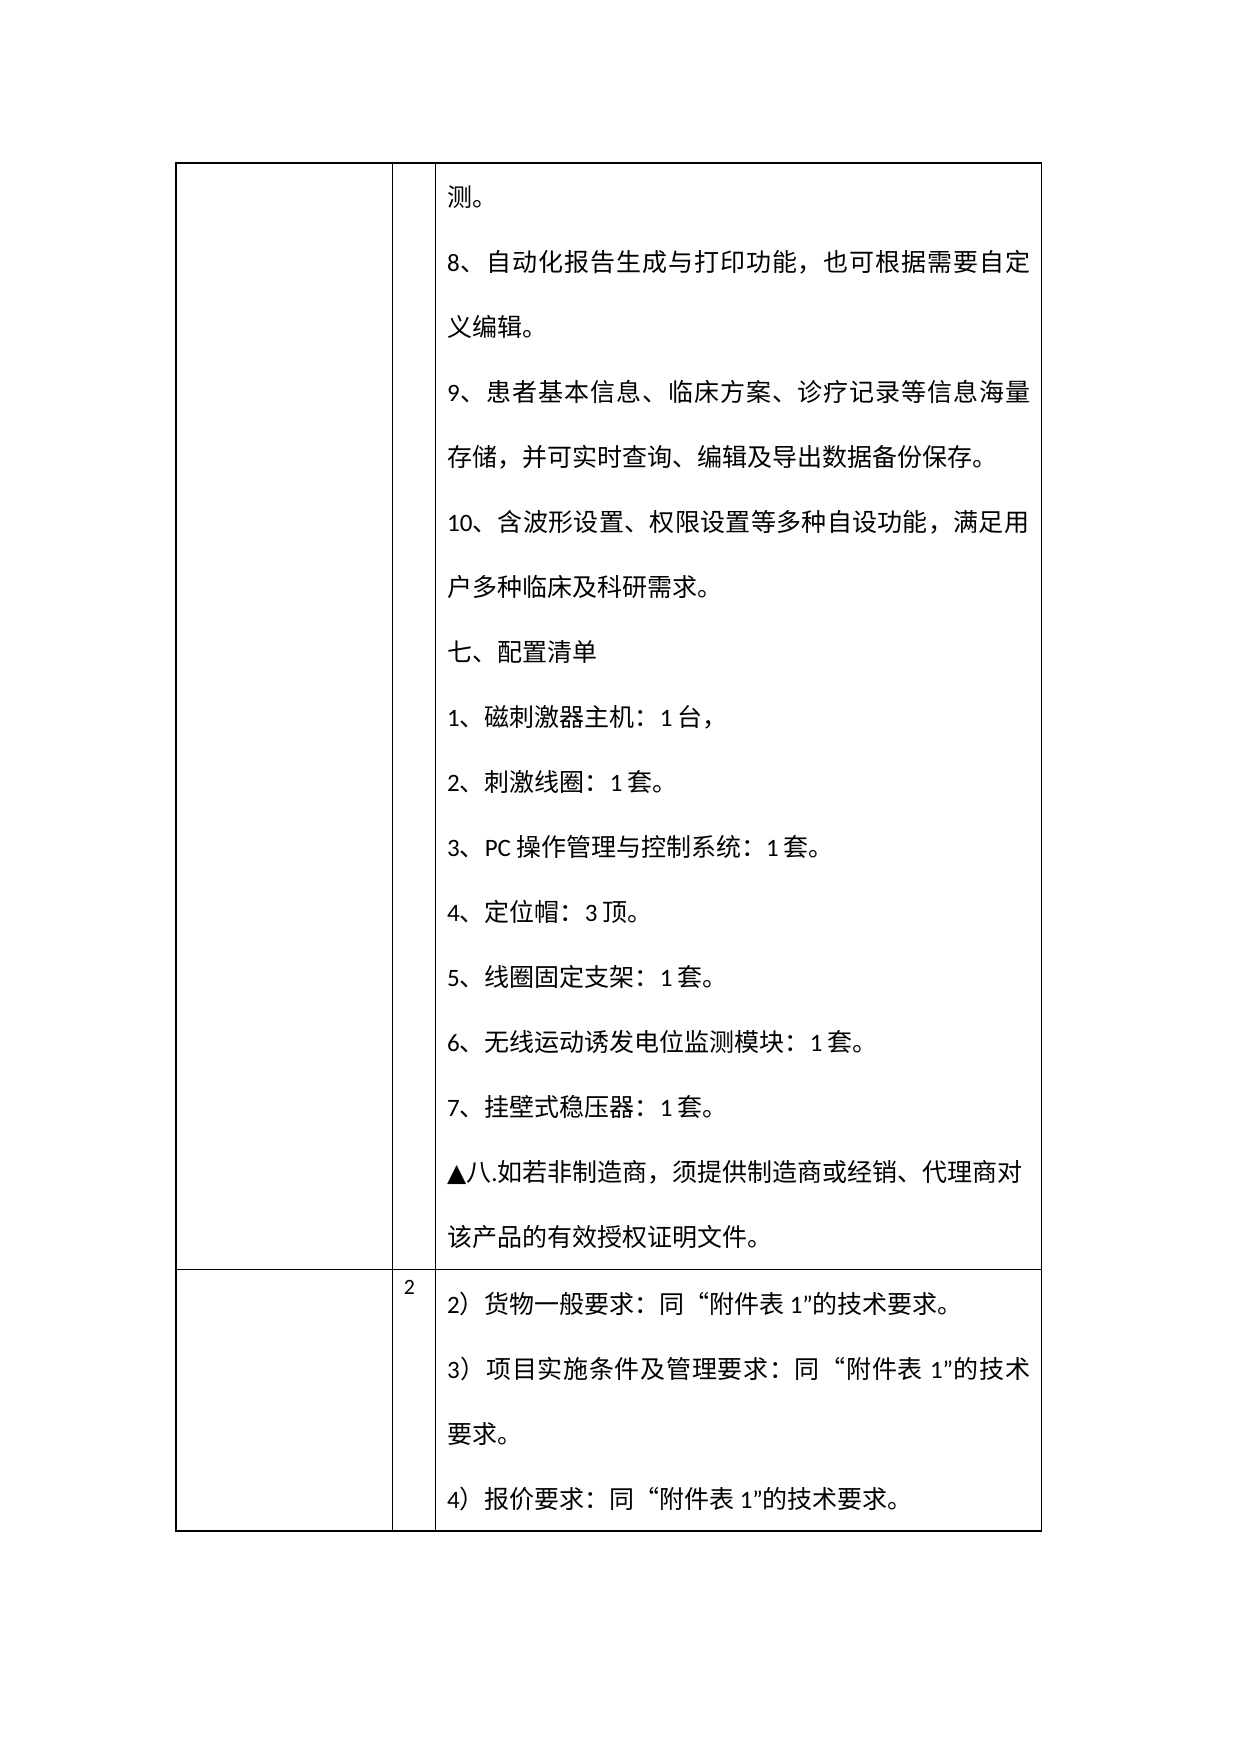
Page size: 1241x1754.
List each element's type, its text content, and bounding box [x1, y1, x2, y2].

table_cell [177, 164, 392, 1268]
table_cell 1 [393, 164, 435, 1268]
table_cell 2 [393, 1270, 435, 1530]
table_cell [436, 1270, 1041, 1530]
table_cell [177, 1270, 392, 1530]
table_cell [436, 164, 1041, 1268]
